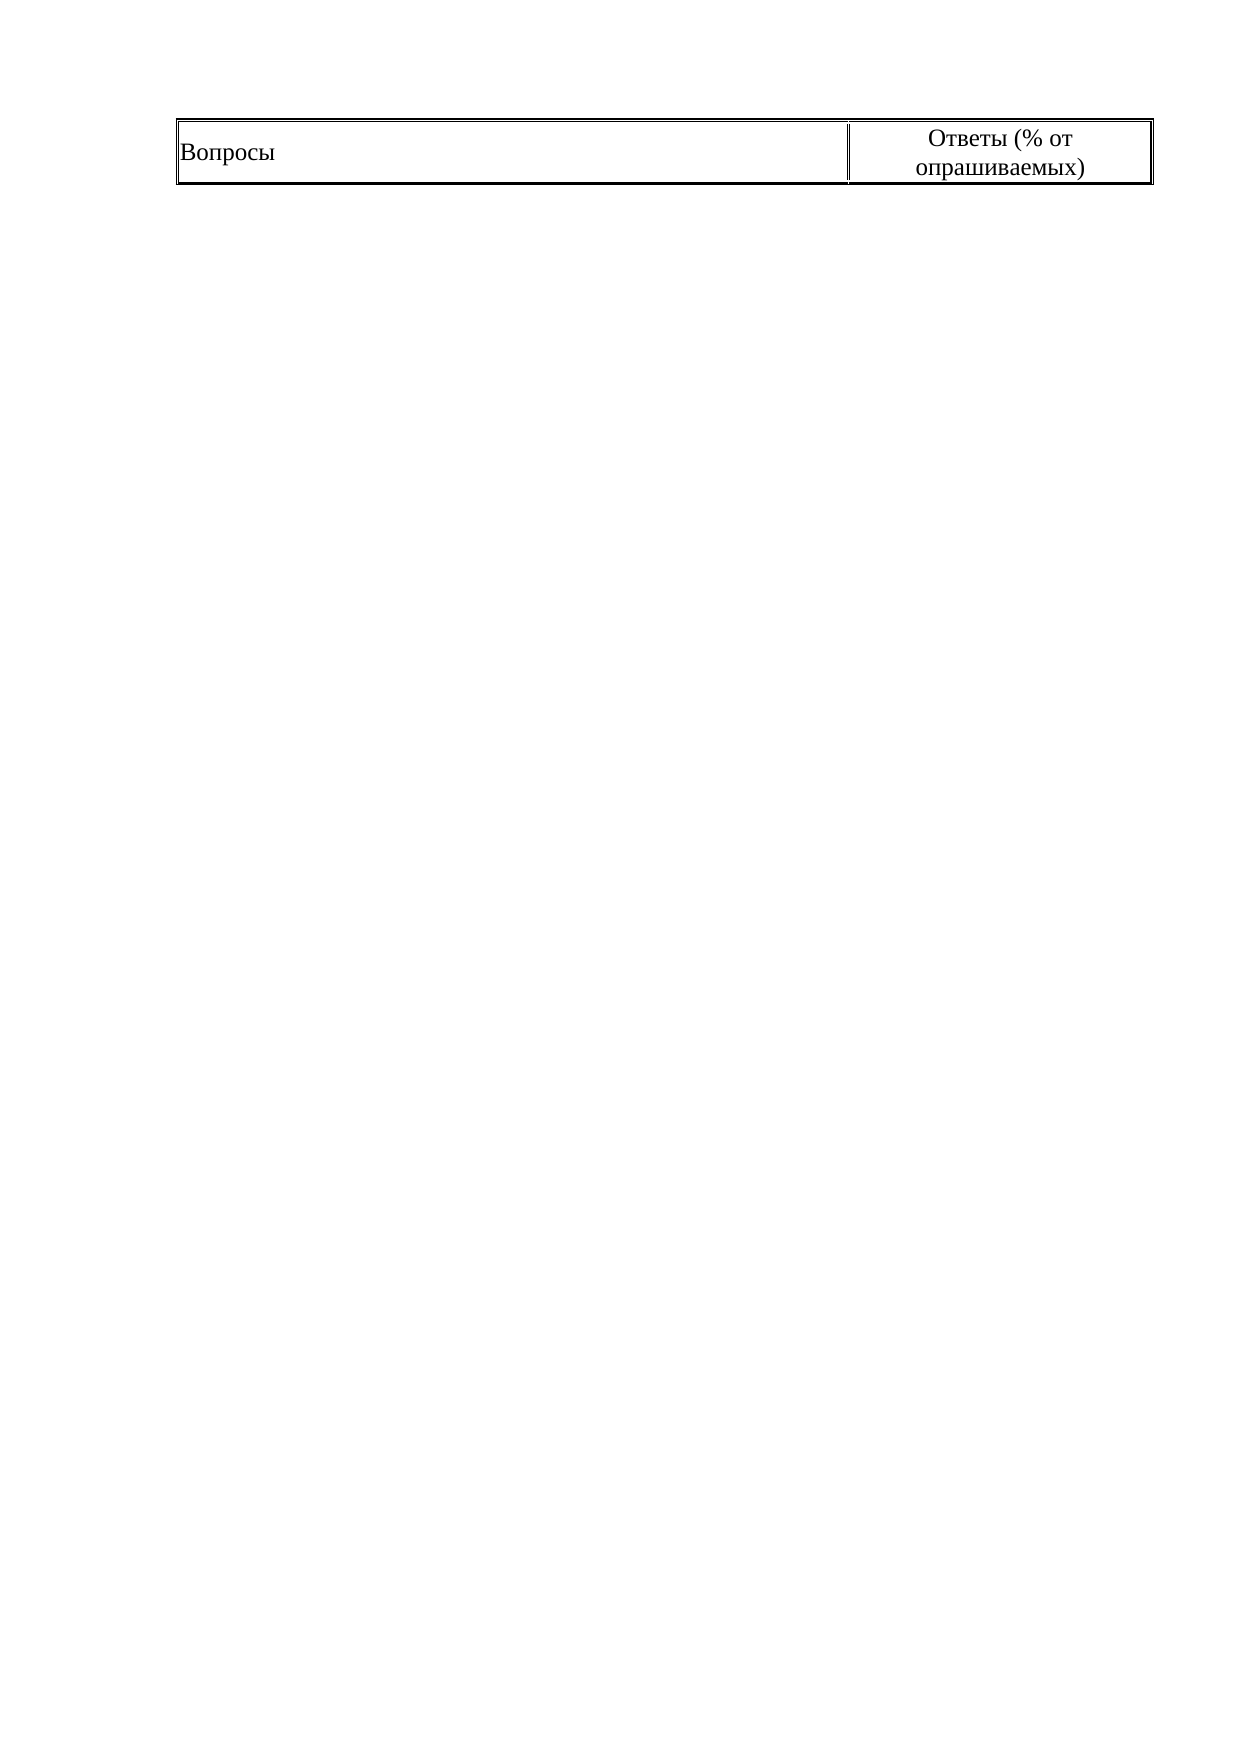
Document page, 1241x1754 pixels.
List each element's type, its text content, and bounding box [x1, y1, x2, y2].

table_header Ответы (% от опрашиваемых) [849, 122, 1150, 182]
table_header Вопросы [179, 122, 849, 182]
